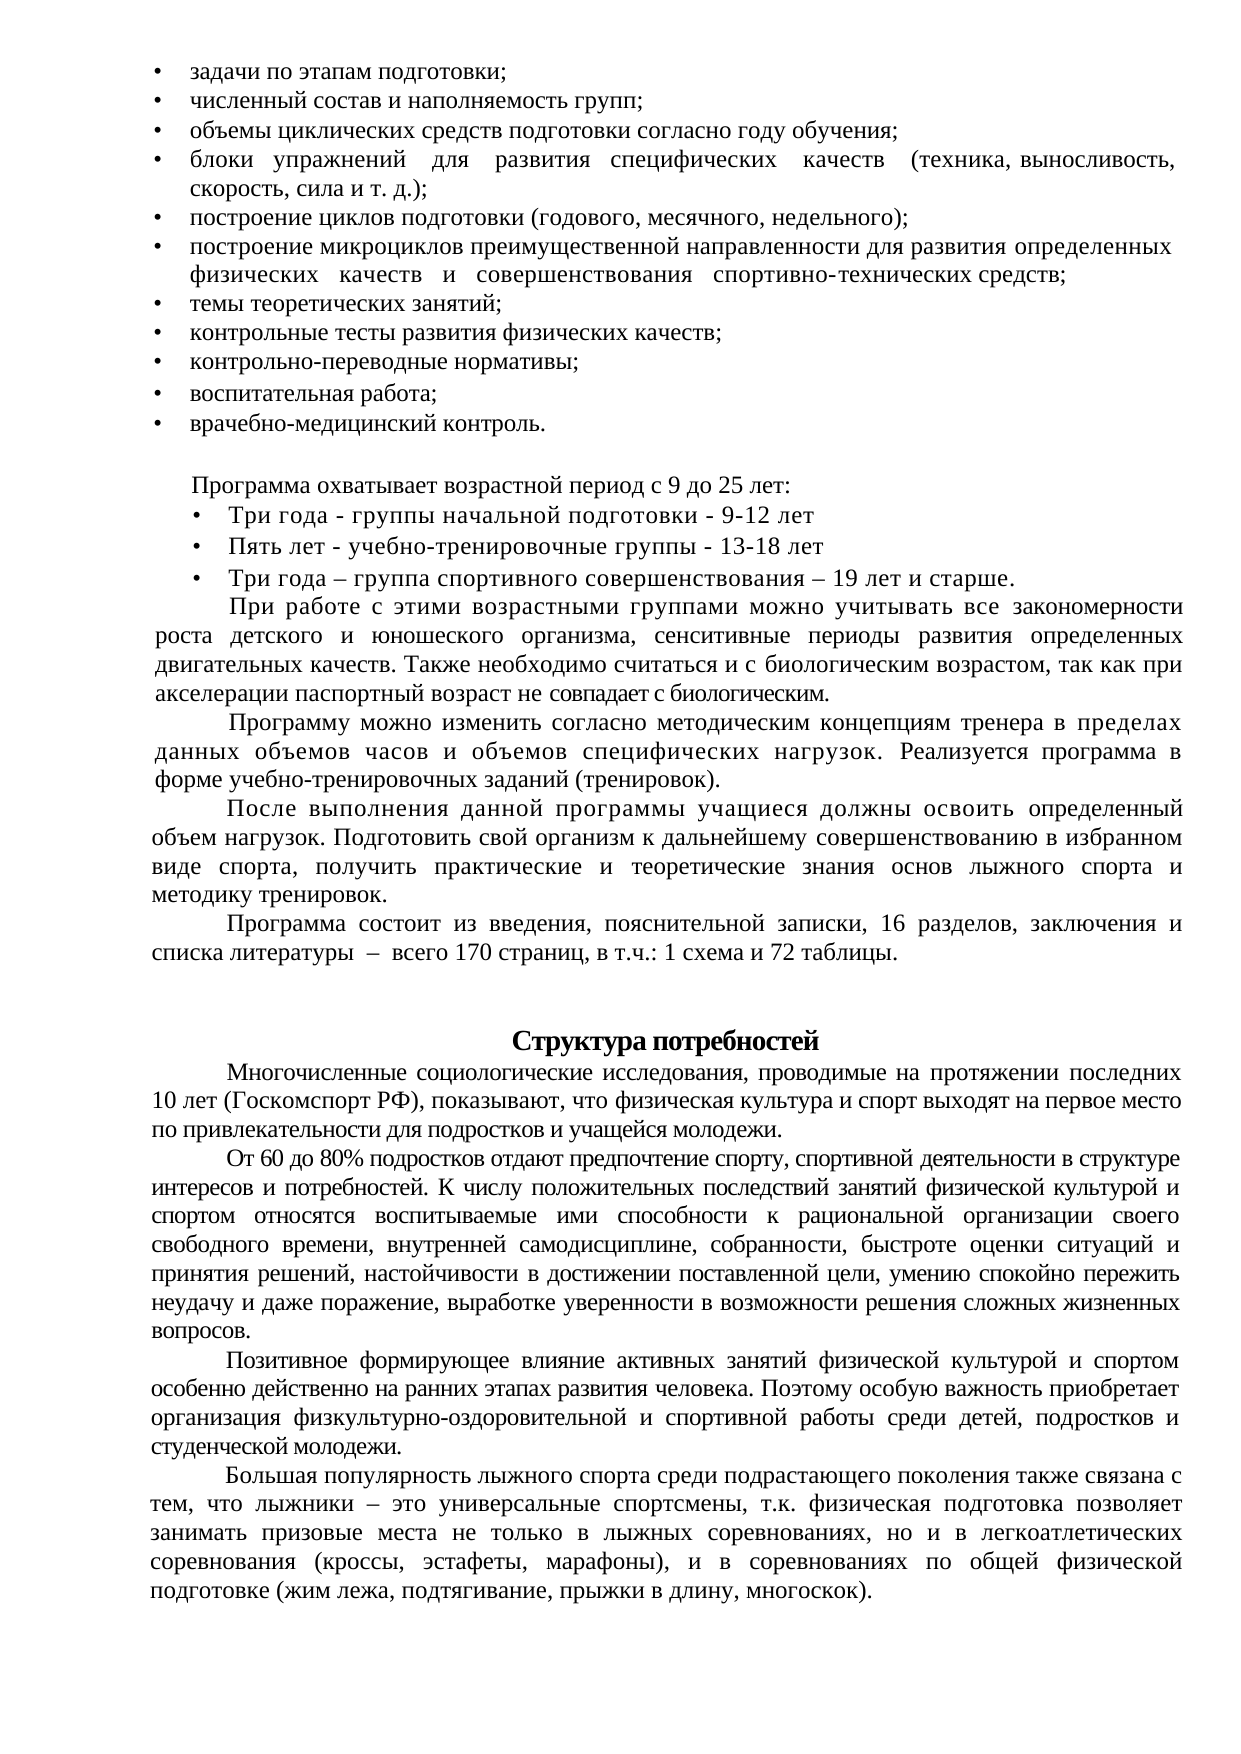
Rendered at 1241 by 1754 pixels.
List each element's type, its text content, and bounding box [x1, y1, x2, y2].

list построение циклов подготовки (годового, месячного, недельного); [153, 202, 1183, 231]
list врачебно-медицинский контроль. [153, 408, 1183, 437]
list контрольно-переводные нормативы; [153, 346, 1183, 375]
text Программа состоит из введения, пояснительной записки, 16 разделов, заключения и списка литературы – всего 170 страниц, в т.ч.: 1 схема и 72 таблицы. [151, 908, 1183, 966]
text От 60 до 80% подростков отдают предпочтение спорту, спортивной деятельности в структуре интересов и потребностей. К числу положительных последствий занятий физической культурой и спортом относятся воспитываемые ими способности к рациональной организации своего свободного времени, внутренней самодисциплине, собранности, быстроте оценки ситуаций и принятия решений, настойчивости в достижении поставленной цели, умению спокойно пережить неудачу и даже поражение, выработке уверенности в возможности решения сложных жизненных вопросов. [151, 1143, 1180, 1344]
list задачи по этапам подготовки; [153, 56, 1183, 85]
text После выполнения данной программы учащиеся должны освоить определенный объем нагрузок. Подготовить свой организм к дальнейшему совершенствованию в избранном виде спорта, получить практические и теоретические знания основ лыжного спорта и методику тренировок. [151, 793, 1183, 908]
subtitle Структура потребностей [150, 1023, 1182, 1057]
list объемы циклических средств подготовки согласно году обучения; [153, 115, 1183, 143]
text Позитивное формирующее влияние активных занятий физической культурой и спортом особенно действенно на ранних этапах развития человека. Поэтому особую важность приобретает организация физкультурно-оздоровительной и спортивной работы среди детей, подростков и студенческой молодежи. [151, 1345, 1179, 1460]
text Программу можно изменить согласно методическим концепциям тренера в пределах данных объемов часов и объемов специфических нагрузок. Реализуется программа в форме учебно-тренировочных заданий (тренировок). [154, 707, 1181, 793]
text При работе с этими возрастными группами можно учитывать все закономерности роста детского и юношеского организма, сенситивные периоды развития определенных двигательных качеств. Также необходимо считаться и с биологическим возрастом, так как при акселерации паспортный возраст не совпадает с биологическим. [155, 591, 1183, 706]
text Программа охватывает возрастной период с 9 до 25 лет: [191, 470, 1183, 499]
list Три года – группа спортивного совершенствования – 19 лет и старше. [192, 563, 1183, 591]
list контрольные тесты развития физических качеств; [153, 317, 1183, 346]
list темы теоретических занятий; [153, 288, 1183, 317]
list блоки упражнений для развития специфических качеств (техника, выносливость, скорость, сила и т. д.); [153, 144, 1183, 201]
list воспитательная работа; [153, 378, 1183, 407]
list Три года - группы начальной подготовки - 9-12 лет [192, 500, 1183, 529]
list численный состав и наполняемость групп; [153, 85, 1183, 114]
list построение микроциклов преимущественной направленности для развития определенных физических качеств и совершенствования спортивно-технических средств; [153, 231, 1183, 288]
text Большая популярность лыжного спорта среди подрастающего поколения также связана с тем, что лыжники – это универсальные спортсмены, т.к. физическая подготовка позволяет занимать призовые места не только в лыжных соревнованиях, но и в легкоатлетических соревнования (кроссы, эстафеты, марафоны), и в соревнованиях по общей физической подготовке (жим лежа, подтягивание, прыжки в длину, многоскок). [150, 1460, 1183, 1603]
list Пять лет - учебно-тренировочные группы - 13-18 лет [192, 531, 1183, 560]
text Многочисленные социологические исследования, проводимые на протяжении последних 10 лет (Госкомспорт РФ), показывают, что физическая культура и спорт выходят на первое место по привлекательности для подростков и учащейся молодежи. [151, 1057, 1182, 1143]
